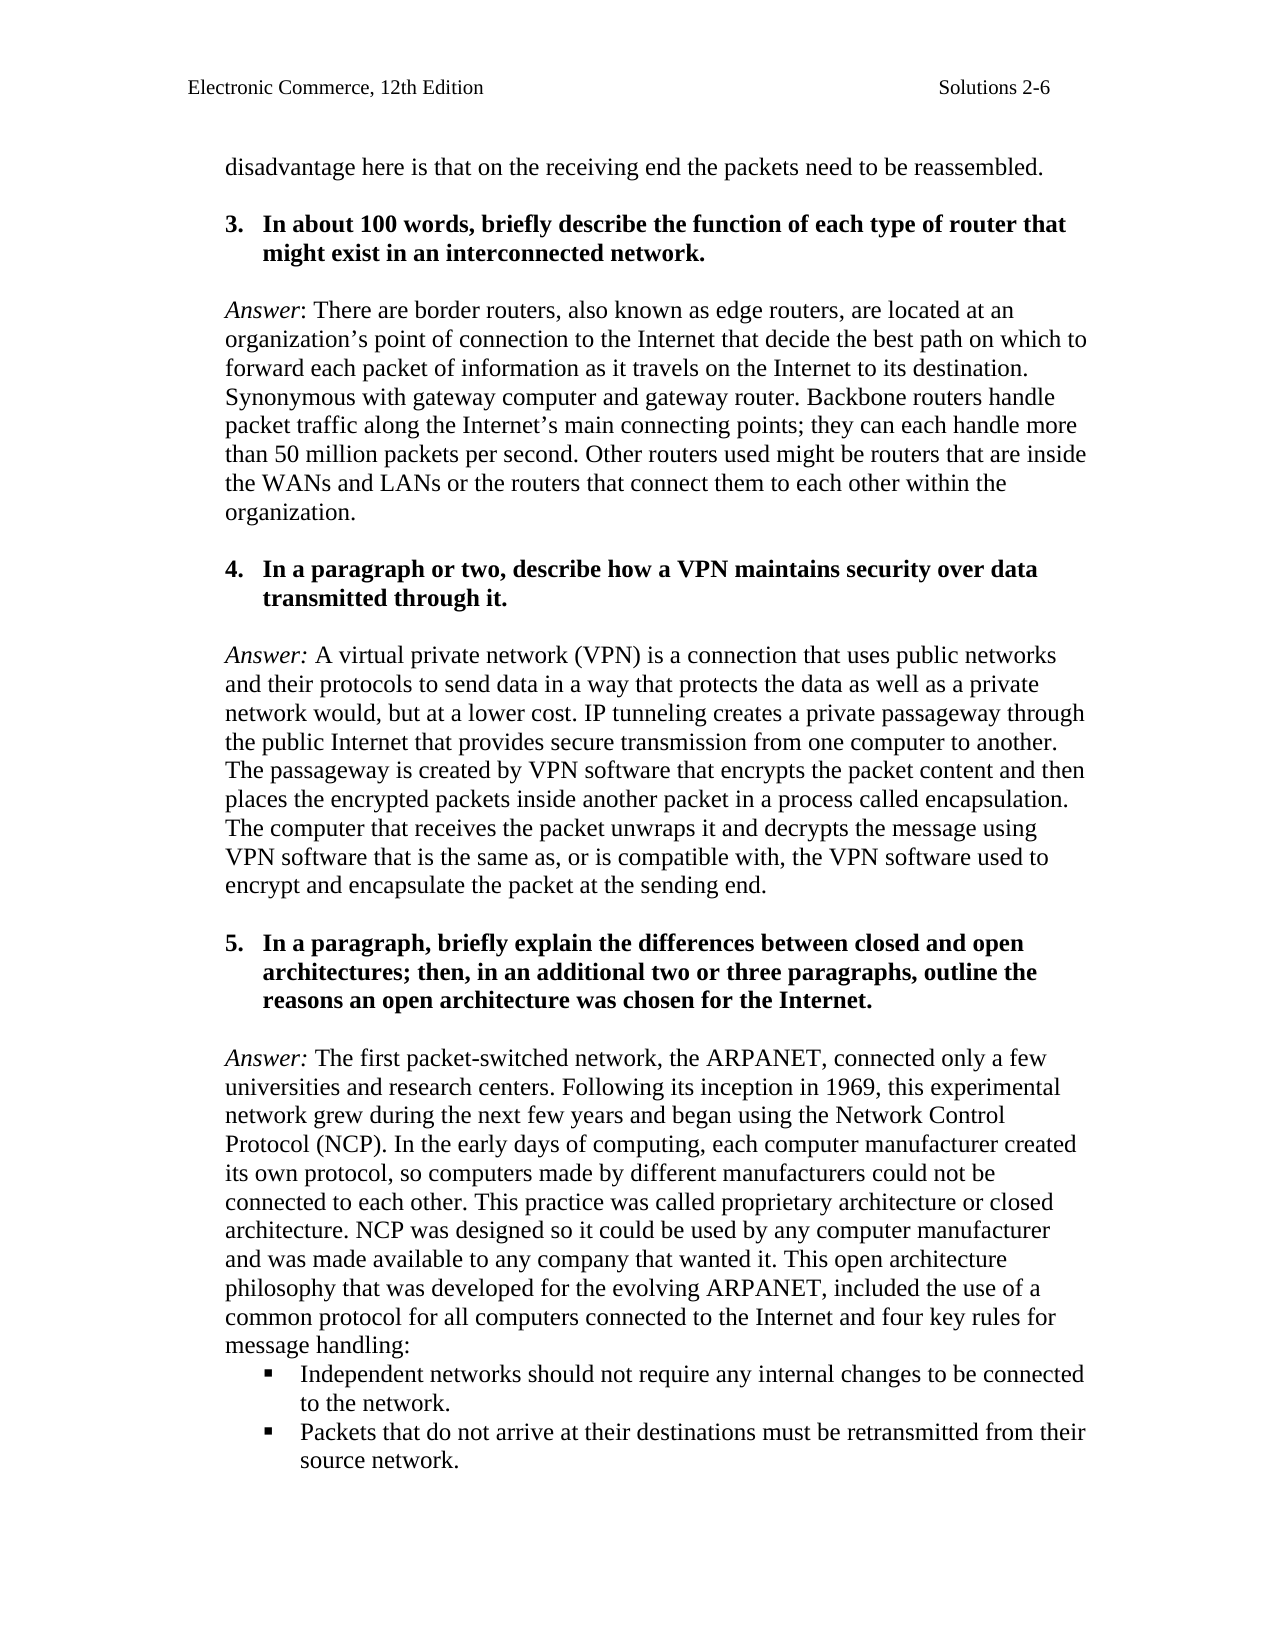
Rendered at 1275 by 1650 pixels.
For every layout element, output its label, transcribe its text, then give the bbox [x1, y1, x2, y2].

list Packets that do not arrive at their destinations must be retransmitted from their source network. [262, 1417, 1087, 1474]
text Answer: The first packet-switched network, the ARPANET, connected only a few universities and research centers. Following its inception in 1969, this experimental network grew during the next few years and began using the Network Control Protocol (NCP). In the early days of computing, each computer manufacturer created its own protocol, so computers made by different manufacturers could not be connected to each other. This practice was called proprietary architecture or closed architecture. NCP was designed so it could be used by any computer manufacturer and was made available to any company that wanted it. This open architecture philosophy that was developed for the evolving ARPANET, included the use of a common protocol for all computers connected to the Internet and four key rules for message handling: [225, 1043, 1087, 1359]
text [225, 152, 1087, 181]
text Answer: A virtual private network (VPN) is a connection that uses public networks and their protocols to send data in a way that protects the data as well as a private network would, but at a lower cost. IP tunneling creates a private passageway through the public Internet that provides secure transmission from one computer to another. The passageway is created by VPN software that encrypts the packet content and then places the encrypted packets inside another packet in a process called encapsulation. The computer that receives the packet unwraps it and decrypts the message using VPN software that is the same as, or is compatible with, the VPN software used to encrypt and encapsulate the packet at the sending end. [225, 641, 1087, 899]
list In a paragraph or two, describe how a VPN maintains security over data transmitted through it. [225, 554, 1087, 612]
list Independent networks should not require any internal changes to be connected to the network. [262, 1359, 1087, 1417]
text Answer: There are border routers, also known as edge routers, are located at an organization’s point of connection to the Internet that decide the best path on which to forward each packet of information as it travels on the Internet to its destination. Synonymous with gateway computer and gateway router. Backbone routers handle packet traffic along the Internet’s main connecting points; they can each handle more than 50 million packets per second. Other routers used might be routers that are inside the WANs and LANs or the routers that connect them to each other within the organization. [225, 296, 1087, 526]
list In about 100 words, briefly describe the function of each type of router that might exist in an interconnected network. [225, 209, 1087, 267]
list In a paragraph, briefly explain the differences between closed and open architectures; then, in an additional two or three paragraphs, outline the reasons an open architecture was chosen for the Internet. [225, 928, 1087, 1014]
